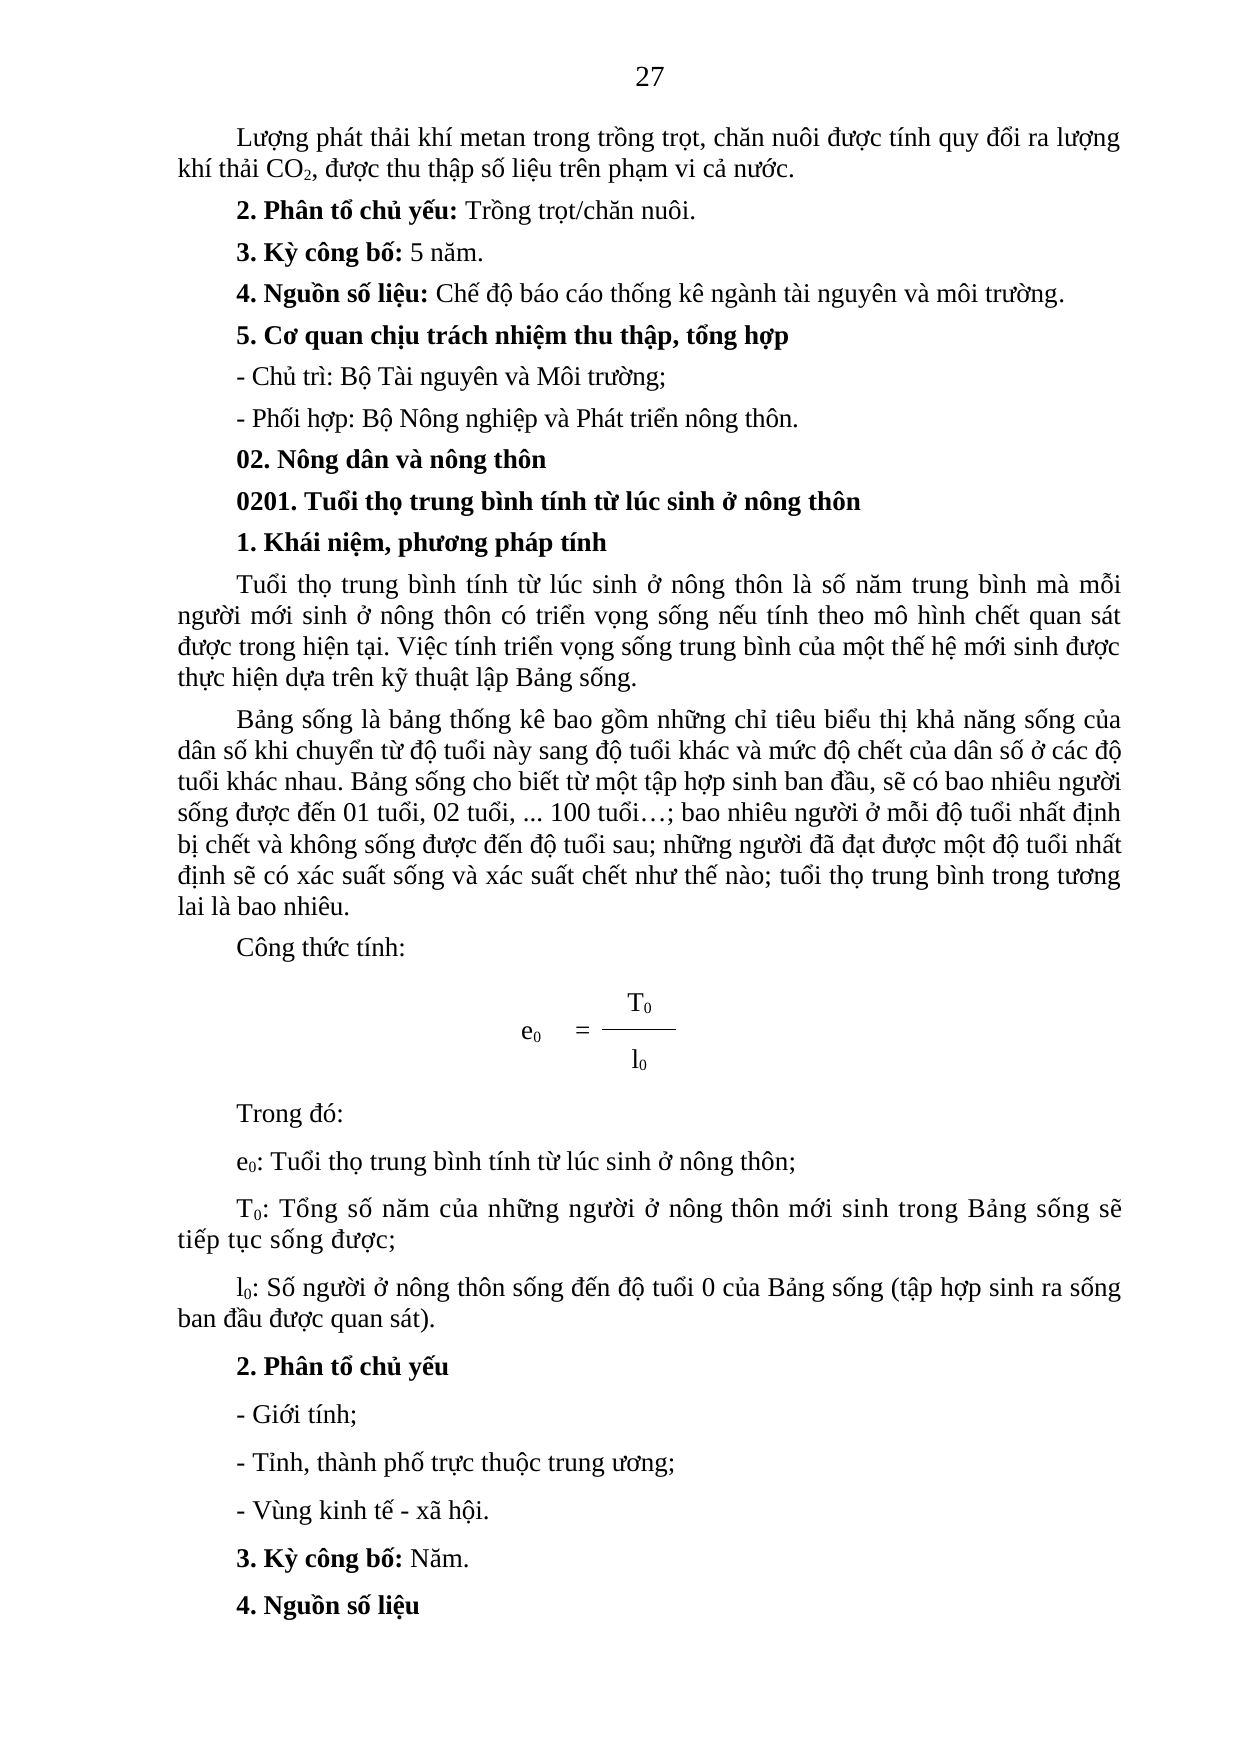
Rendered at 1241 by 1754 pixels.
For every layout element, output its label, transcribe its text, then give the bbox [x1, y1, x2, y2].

text Trong đó: [177, 1097, 1122, 1128]
text Tuổi thọ trung bình tính từ lúc sinh ở nông thôn là số năm trung bình mà mỗi người mới sinh ở nông thôn có triển vọng sống nếu tính theo mô hình chết quan sát được trong hiện tại. Việc tính triển vọng sống trung bình của một thế hệ mới sinh được thực hiện dựa trên kỹ thuật lập Bảng sống. [177, 568, 1122, 693]
text 2. Phân tổ chủ yếu [177, 1350, 1122, 1382]
text 4. Nguồn số liệu: Chế độ báo cáo thống kê ngành tài nguyên và môi trường. [177, 277, 1122, 308]
text l0: Số người ở nông thôn sống đến độ tuổi 0 của Bảng sống (tập hợp sinh ra sống ban đầu được quan sát). [177, 1271, 1122, 1334]
text 0201. Tuổi thọ trung bình tính từ lúc sinh ở nông thôn [177, 485, 1122, 516]
text e0: Tuổi thọ trung bình tính từ lúc sinh ở nông thôn; [177, 1145, 1122, 1176]
text - Phối hợp: Bộ Nông nghiệp và Phát triển nông thôn. [177, 402, 1122, 433]
text Bảng sống là bảng thống kê bao gồm những chỉ tiêu biểu thị khả năng sống của dân số khi chuyển từ độ tuổi này sang độ tuổi khác và mức độ chết của dân số ở các độ tuổi khác nhau. Bảng sống cho biết từ một tập hợp sinh ban đầu, sẽ có bao nhiêu người sống được đến 01 tuổi, 02 tuổi, ... 100 tuổi…; bao nhiêu người ở mỗi độ tuổi nhất định bị chết và không sống được đến độ tuổi sau; những người đã đạt được một độ tuổi nhất định sẽ có xác suất sống và xác suất chết như thế nào; tuổi thọ trung bình trong tương lai là bao nhiêu. [177, 703, 1122, 921]
text T0: Tổng số năm của những người ở nông thôn mới sinh trong Bảng sống sẽ tiếp tục sống được; [177, 1192, 1122, 1255]
text 4. Nguồn số liệu [177, 1589, 1122, 1621]
text - Giới tính; [177, 1398, 1122, 1429]
text - Tỉnh, thành phố trực thuộc trung ương; [177, 1446, 1122, 1477]
table_header = [564, 973, 602, 1086]
text 5. Cơ quan chịu trách nhiệm thu thập, tổng hợp [177, 319, 1122, 350]
table_header e0 [395, 973, 563, 1086]
text - Chủ trì: Bộ Tài nguyên và Môi trường; [177, 360, 1122, 391]
text Công thức tính: [177, 932, 1122, 963]
text 3. Kỳ công bố: Năm. [177, 1542, 1122, 1573]
table_header T0 [602, 973, 676, 1029]
text 02. Nông dân và nông thôn [177, 443, 1122, 474]
table_cell l0 [602, 1030, 676, 1086]
text Lượng phát thải khí metan trong trồng trọt, chăn nuôi được tính quy đổi ra lượng khí thải CO2, được thu thập số liệu trên phạm vi cả nước. [177, 121, 1122, 184]
text 2. Phân tổ chủ yếu: Trồng trọt/chăn nuôi. [177, 194, 1122, 225]
text 3. Kỳ công bố: 5 năm. [177, 236, 1122, 267]
text 1. Khái niệm, phương pháp tính [177, 527, 1122, 558]
text - Vùng kinh tế - xã hội. [177, 1494, 1122, 1525]
